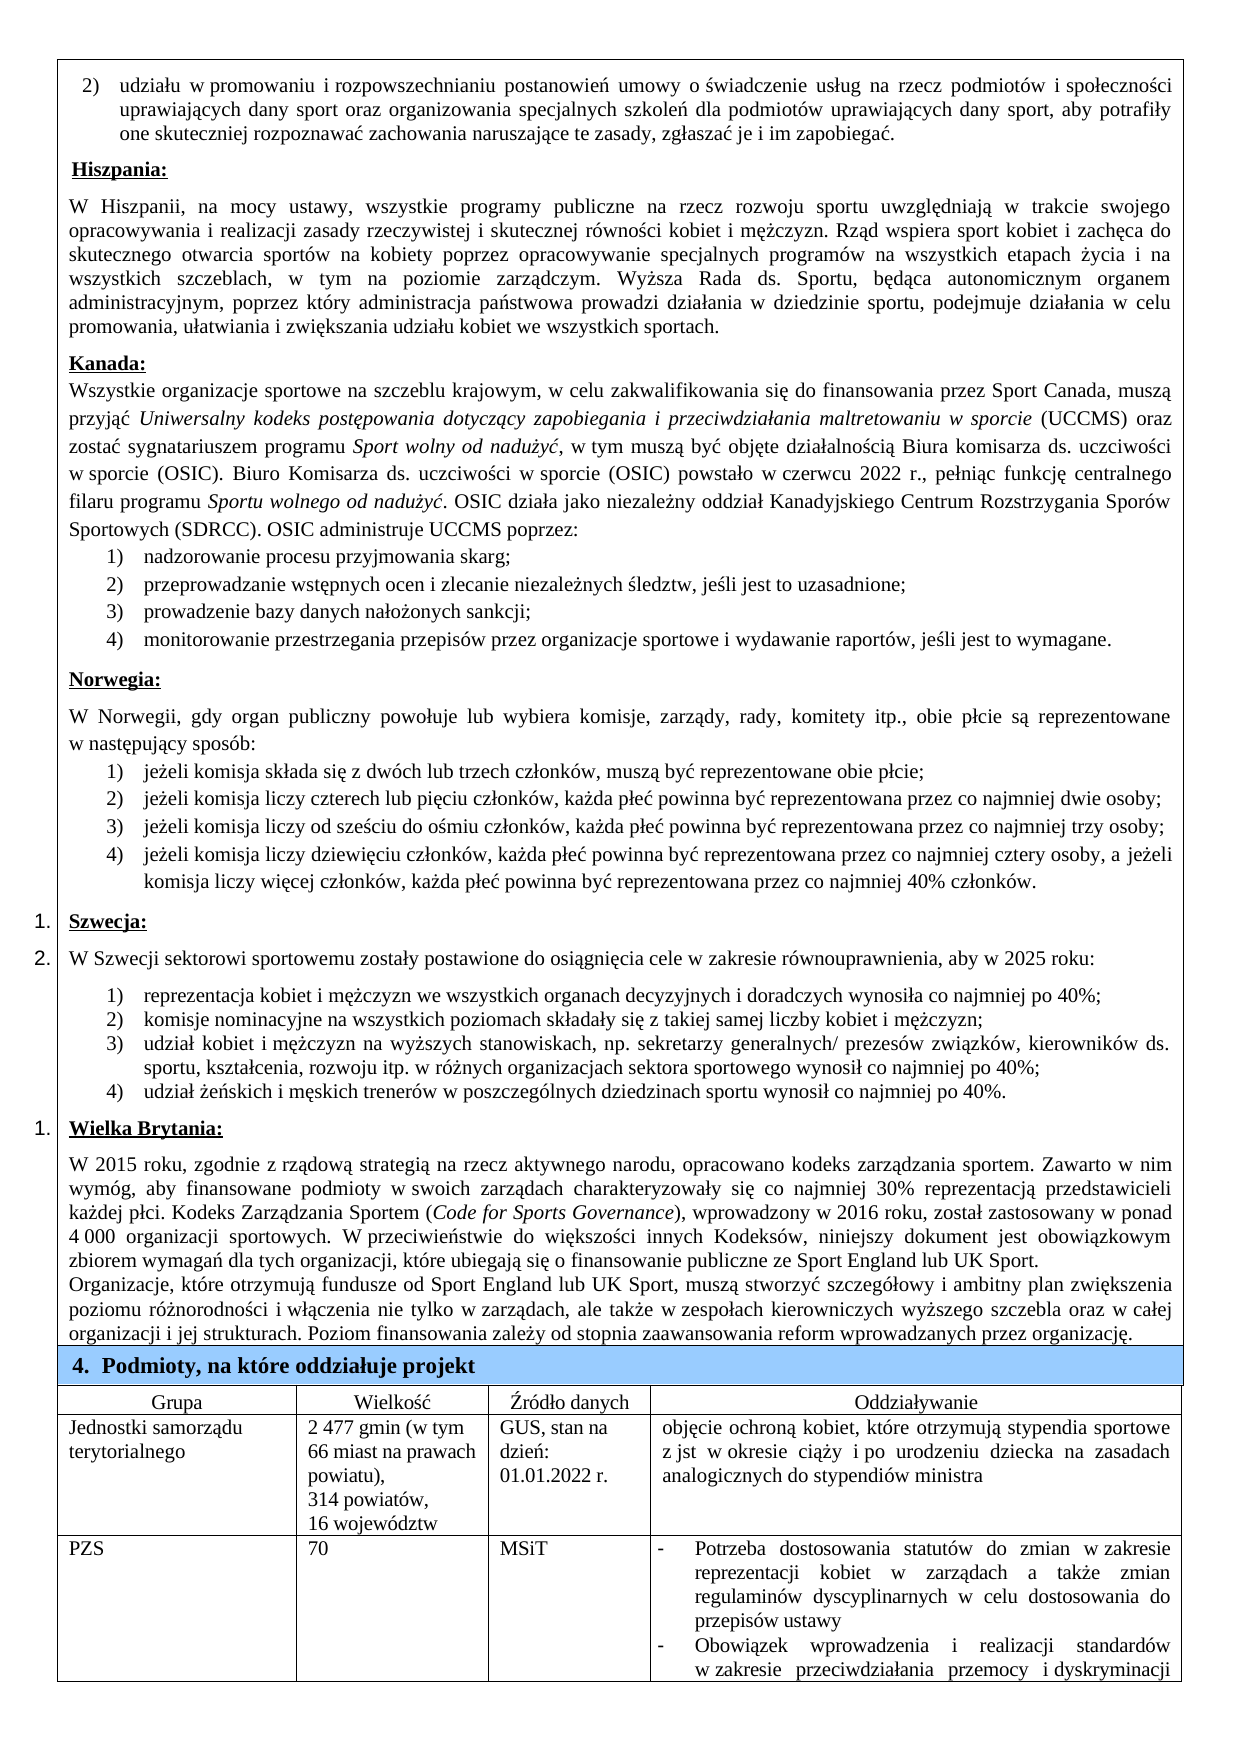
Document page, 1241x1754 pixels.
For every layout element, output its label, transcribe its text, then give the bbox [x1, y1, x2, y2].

table_cell Grupa [58, 1386, 296, 1414]
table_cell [651, 1536, 1181, 1681]
table_cell GUS, stan na dzień: 01.01.2022 r. [489, 1415, 650, 1535]
table_cell Oddziaływanie [651, 1386, 1181, 1414]
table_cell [58, 60, 1183, 1344]
table_cell 2 477 gmin (w tym 66 miast na prawach powiatu), 314 powiatów, 16 województw [297, 1415, 488, 1535]
table_cell 70 [297, 1536, 488, 1681]
table_cell Jednostki samorządu terytorialnego [58, 1415, 296, 1535]
table_cell PZS [58, 1536, 296, 1681]
table_cell Wielkość [297, 1386, 488, 1414]
table_cell Źródło danych [489, 1386, 650, 1414]
table_cell objęcie ochroną kobiet, które otrzymują stypendia sportowe z jst w okresie ciąży i po urodzeniu dziecka na zasadach analogicznych do stypendiów ministra [651, 1415, 1181, 1535]
table_cell MSiT [489, 1536, 650, 1681]
table_cell Podmioty, na które oddziałuje projekt [58, 1346, 1183, 1384]
